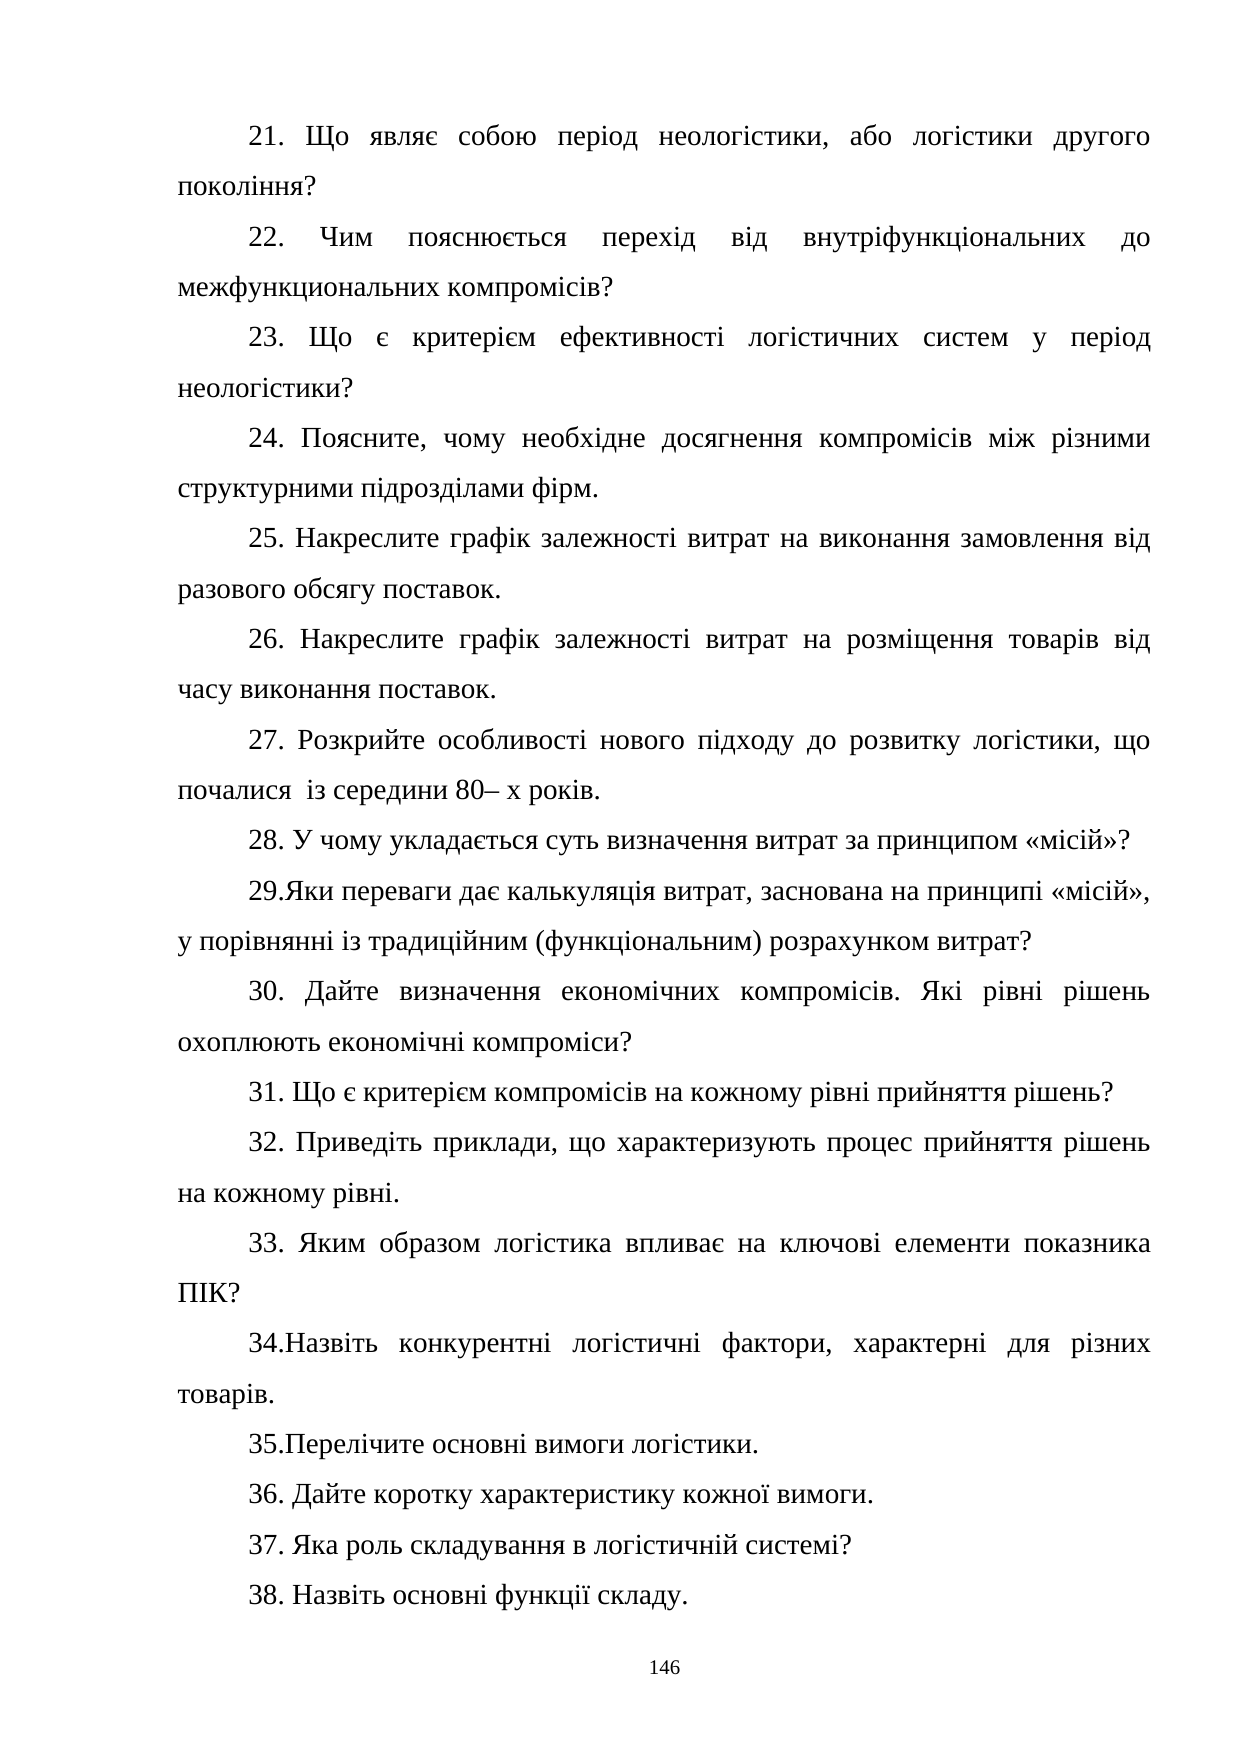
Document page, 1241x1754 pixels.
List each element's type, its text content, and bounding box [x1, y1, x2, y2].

text 26. Накреслите графік залежності витрат на розміщення товарів від часу виконання поставок. [177, 621, 1152, 705]
text 22. Чим пояснюється перехід від внутріфункціональних до межфункциональних компромісів? [177, 219, 1152, 303]
text 36. Дайте коротку характеристику кожної вимоги. [177, 1477, 1152, 1510]
text 33. Яким образом логістика впливає на ключові елементи показника ПІК? [177, 1225, 1152, 1309]
text 38. Назвіть основні функції складу. [177, 1577, 1152, 1611]
text 37. Яка роль складування в логістичній системі? [177, 1527, 1152, 1560]
text 31. Що є критерієм компромісів на кожному рівні прийняття рішень? [177, 1074, 1152, 1108]
text 28. У чому укладається суть визначення витрат за принципом «місій»? [177, 822, 1152, 856]
text 23. Що є критерієм ефективності логістичних систем у період неологістики? [177, 319, 1152, 403]
text 35.Перелічите основні вимоги логістики. [177, 1426, 1152, 1460]
text 25. Накреслите графік залежності витрат на виконання замовлення від разового обсягу поставок. [177, 521, 1152, 604]
text 24. Поясните, чому необхідне досягнення компромісів між різними структурними підрозділами фірм. [177, 420, 1152, 504]
text 30. Дайте визначення економічних компромісів. Які рівні рішень охоплюють економічні компроміси? [177, 973, 1152, 1057]
text 21. Що являє собою період неологістики, або логістики другого покоління? [177, 118, 1152, 202]
text 27. Розкрийте особливості нового підходу до розвитку логістики, що почалися із середини 80– х років. [177, 722, 1152, 806]
text 32. Приведіть приклади, що характеризують процес прийняття рішень на кожному рівні. [177, 1124, 1152, 1208]
text 34.Назвіть конкурентні логістичні фактори, характерні для різних товарів. [177, 1326, 1152, 1409]
text 29.Яки переваги дає калькуляція витрат, заснована на принципі «місій», у порівнянні із традиційним (функціональним) розрахунком витрат? [177, 873, 1152, 957]
